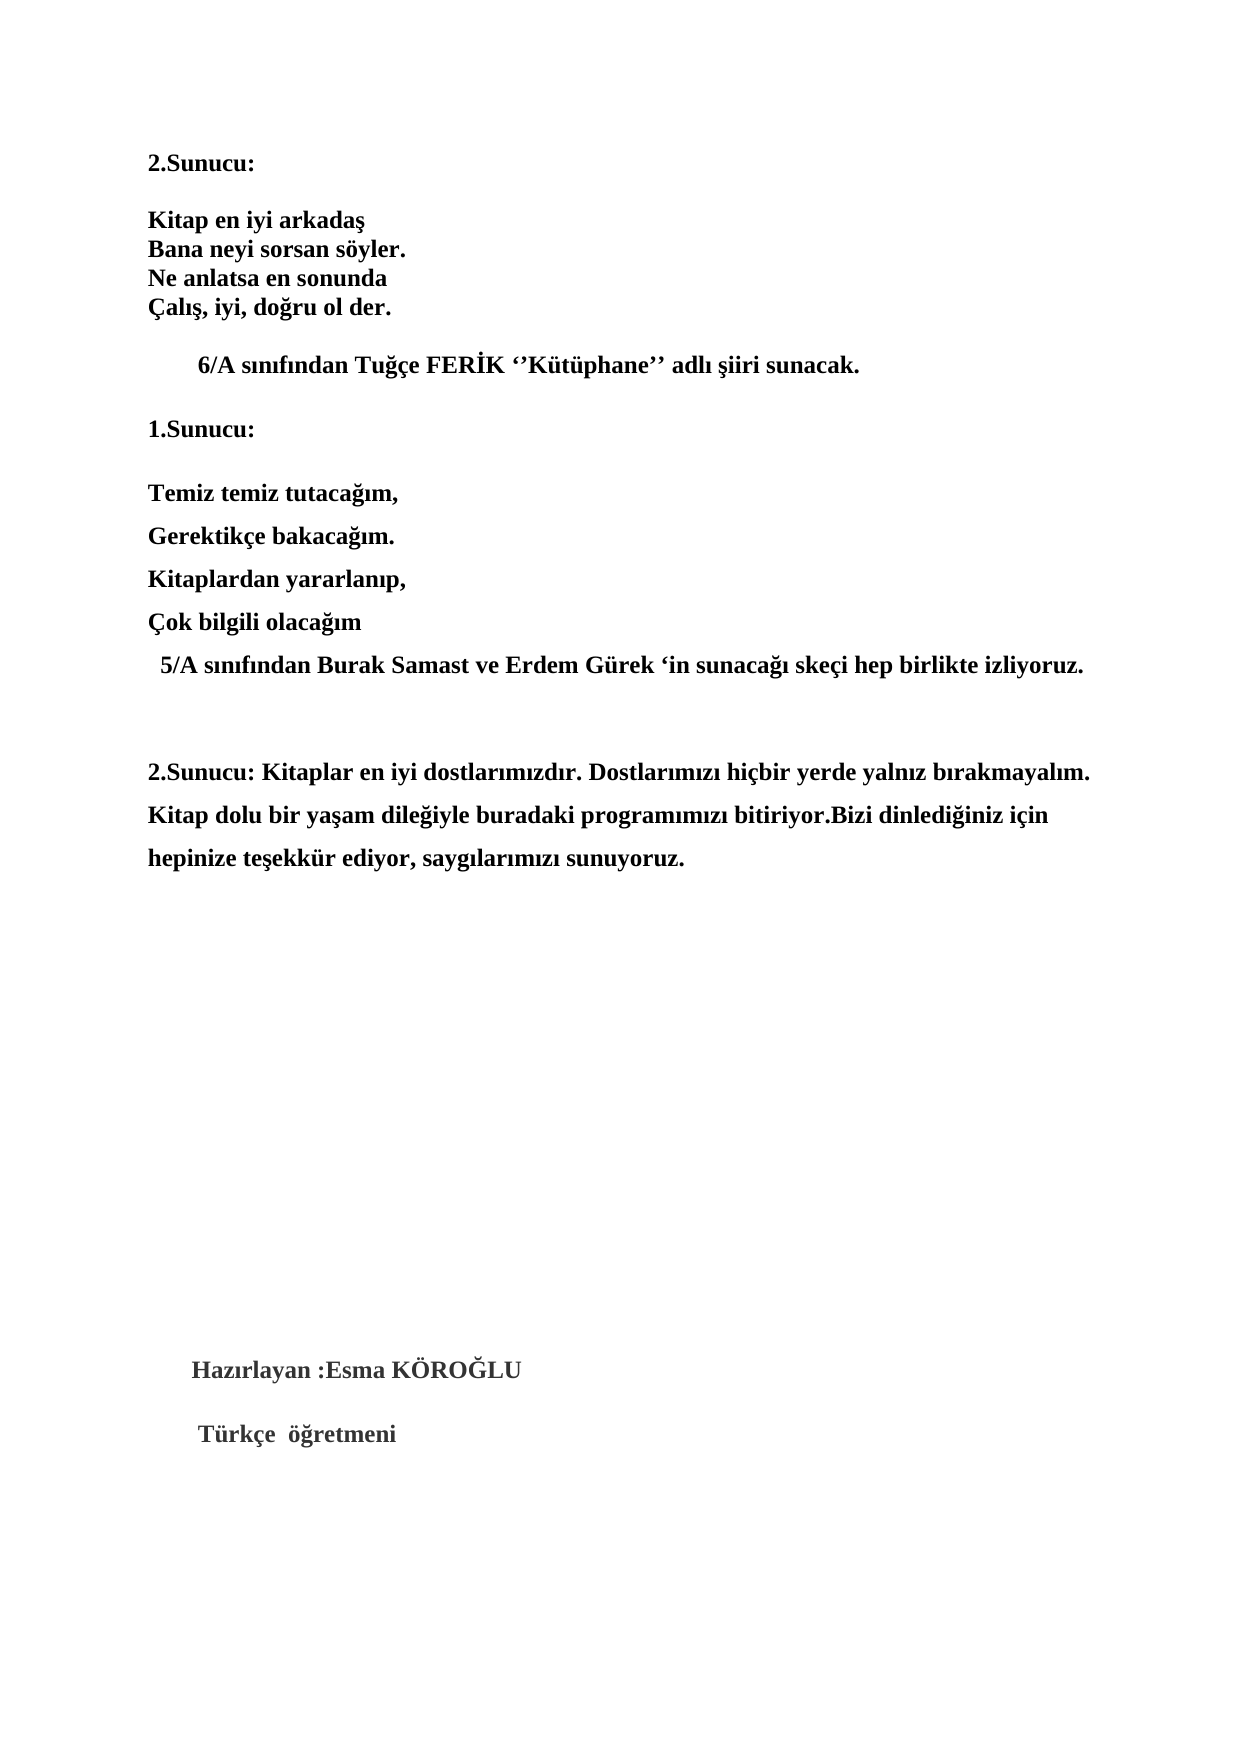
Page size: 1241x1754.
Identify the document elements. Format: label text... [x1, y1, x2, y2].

text Kitap en iyi arkadaş Bana neyi sorsan söyler. Ne anlatsa en sonunda Çalış, iyi, doğru ol der. [148, 206, 1093, 321]
text Türkçe öğretmeni [148, 1419, 1093, 1448]
text 2.Sunucu: Kitaplar en iyi dostlarımızdır. Dostlarımızı hiçbir yerde yalnız bırakmayalım. Kitap dolu bir yaşam dileğiyle buradaki programımızı bitiriyor.Bizi dinlediğiniz için hepinize teşekkür ediyor, saygılarımızı sunuyoruz. [148, 714, 1093, 872]
text Temiz temiz tutacağım, Gerektikçe bakacağım. Kitaplardan yararlanıp, Çok bilgili olacağım 5/A sınıfından Burak Samast ve Erdem Gürek ‘in sunacağı skeçi hep birlikte izliyoruz. [148, 478, 1093, 679]
text 6/A sınıfından Tuğçe FERİK ‘’Kütüphane’’ adlı şiiri sunacak. [148, 350, 1093, 378]
text 1.Sunucu: [148, 414, 1093, 442]
text 2.Sunucu: [148, 148, 1093, 176]
text Hazırlayan :Esma KÖROĞLU [148, 1355, 1093, 1384]
